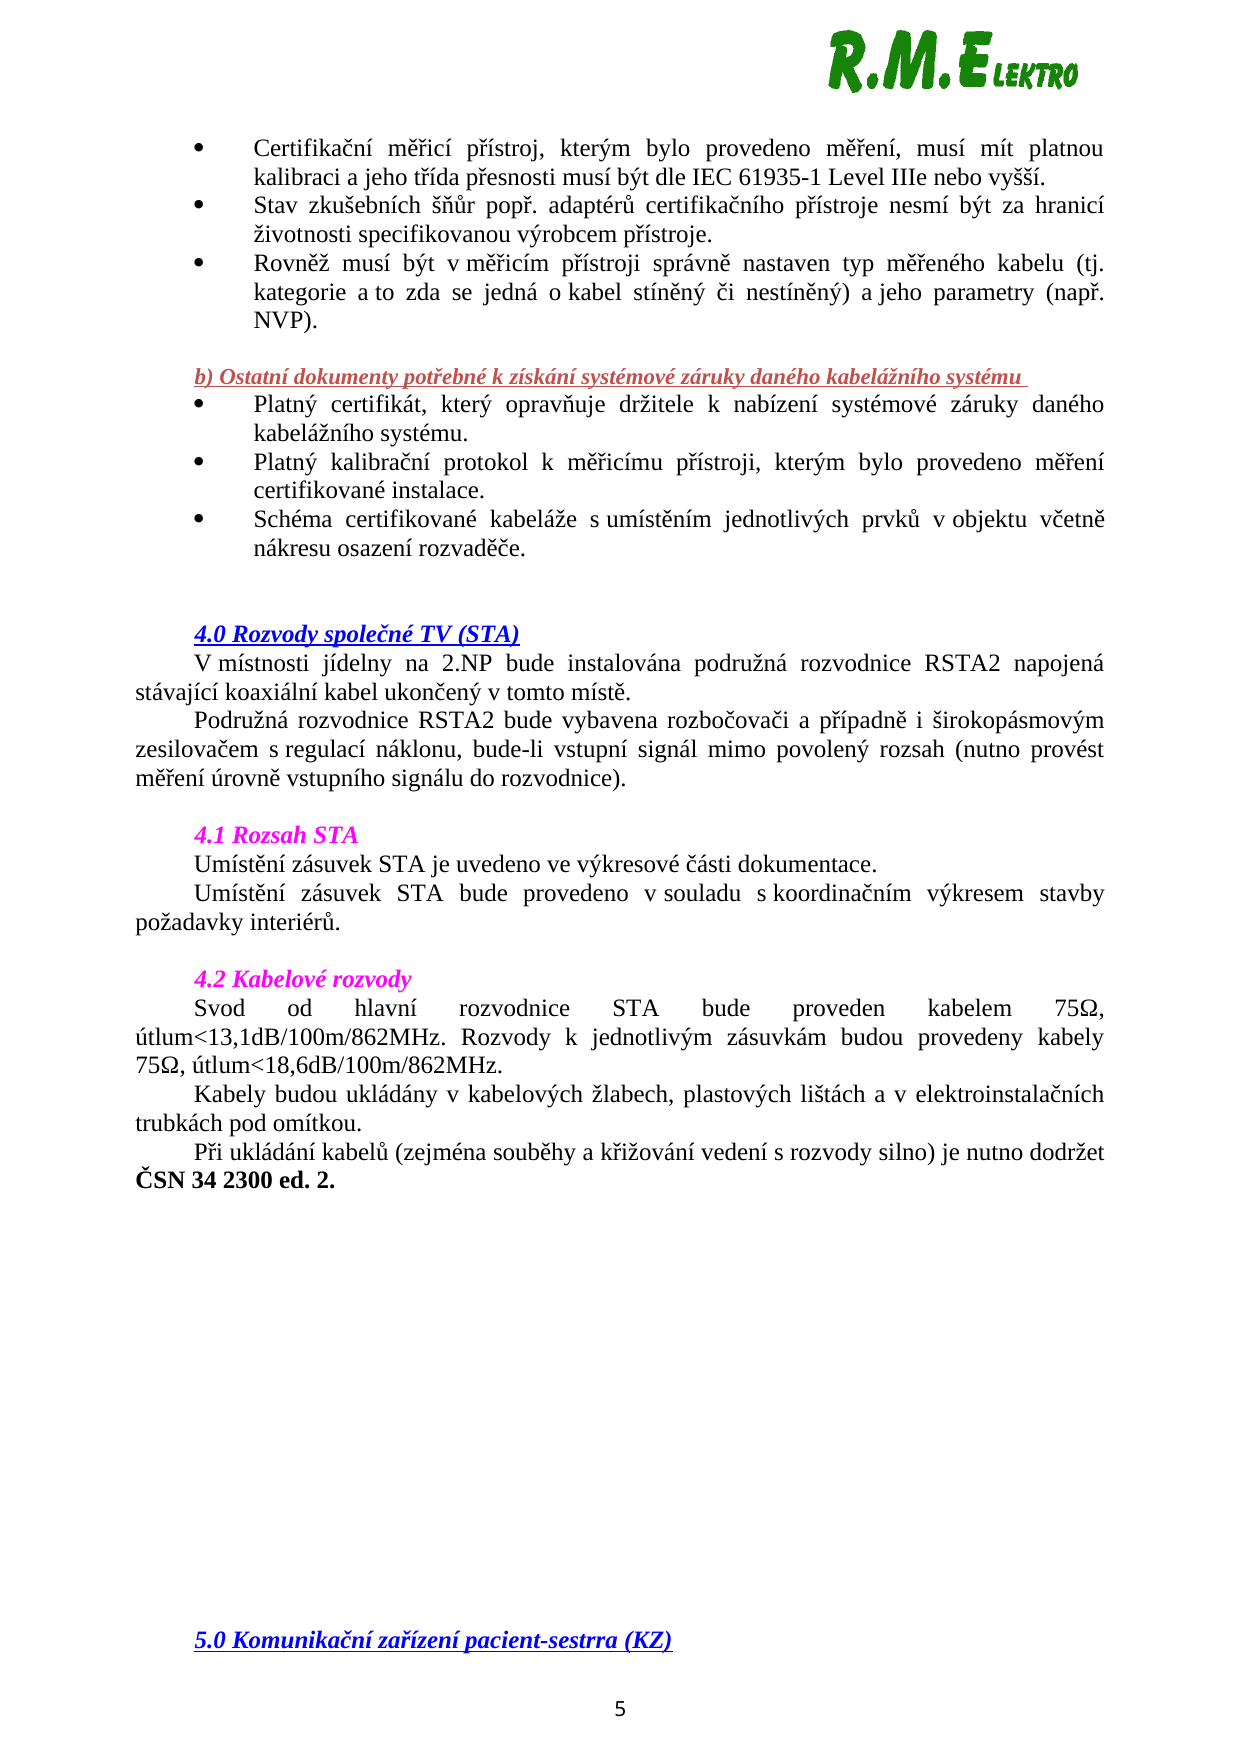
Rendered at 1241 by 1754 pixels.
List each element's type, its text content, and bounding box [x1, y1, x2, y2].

text Při ukládání kabelů (zejména souběhy a křižování vedení s rozvody silno) je nutno dodržet ČSN 34 2300 ed. 2. [135, 1137, 1105, 1194]
text Kabely budou ukládány v kabelových žlabech, plastových lištách a v elektroinstalačních trubkách pod omítkou. [135, 1079, 1105, 1137]
text 5.0 Komunikační zařízení pacient-sestrra (KZ) [135, 1626, 1105, 1654]
list Certifikační měřicí přístroj, kterým bylo provedeno měření, musí mít platnou kalibraci a jeho třída přesnosti musí být dle IEC 61935-1 Level IIIe nebo vyšší. [194, 133, 1105, 190]
picture [827, 29, 1081, 94]
text 4.2 Kabelové rozvody [135, 964, 1105, 993]
list Platný certifikát, který opravňuje držitele k nabízení systémové záruky daného kabelážního systému. [194, 389, 1105, 447]
text Podružná rozvodnice RSTA2 bude vybavena rozbočovači a případně i širokopásmovým zesilovačem s regulací náklonu, bude-li vstupní signál mimo povolený rozsah (nutno provést měření úrovně vstupního signálu do rozvodnice). [135, 706, 1105, 792]
list Schéma certifikované kabeláže s umístěním jednotlivých prvků v objektu včetně nákresu osazení rozvaděče. [194, 504, 1105, 562]
text 4.0 Rozvody společné TV (STA) [135, 619, 1105, 648]
text 4.1 Rozsah STA [135, 821, 1105, 849]
list Stav zkušebních šňůr popř. adaptérů certifikačního přístroje nesmí být za hranicí životnosti specifikovanou výrobcem přístroje. [194, 190, 1105, 248]
text b) Ostatní dokumenty potřebné k získání systémové záruky daného kabelážního systému [135, 363, 1105, 389]
text Umístění zásuvek STA bude provedeno v souladu s koordinačním výkresem stavby požadavky interiérů. [135, 878, 1105, 936]
text V místnosti jídelny na 2.NP bude instalována podružná rozvodnice RSTA2 napojená stávající koaxiální kabel ukončený v tomto místě. [135, 648, 1105, 706]
text Svod od hlavní rozvodnice STA bude proveden kabelem 75Ω, útlum<13,1dB/100m/862MHz. Rozvody k jednotlivým zásuvkám budou provedeny kabely 75Ω, útlum<18,6dB/100m/862MHz. [135, 993, 1105, 1079]
text Umístění zásuvek STA je uvedeno ve výkresové části dokumentace. [135, 849, 1105, 878]
list Platný kalibrační protokol k měřicímu přístroji, kterým bylo provedeno měření certifikované instalace. [194, 447, 1105, 504]
list Rovněž musí být v měřicím přístroji správně nastaven typ měřeného kabelu (tj. kategorie a to zda se jedná o kabel stíněný či nestíněný) a jeho parametry (např. NVP). [194, 248, 1105, 334]
